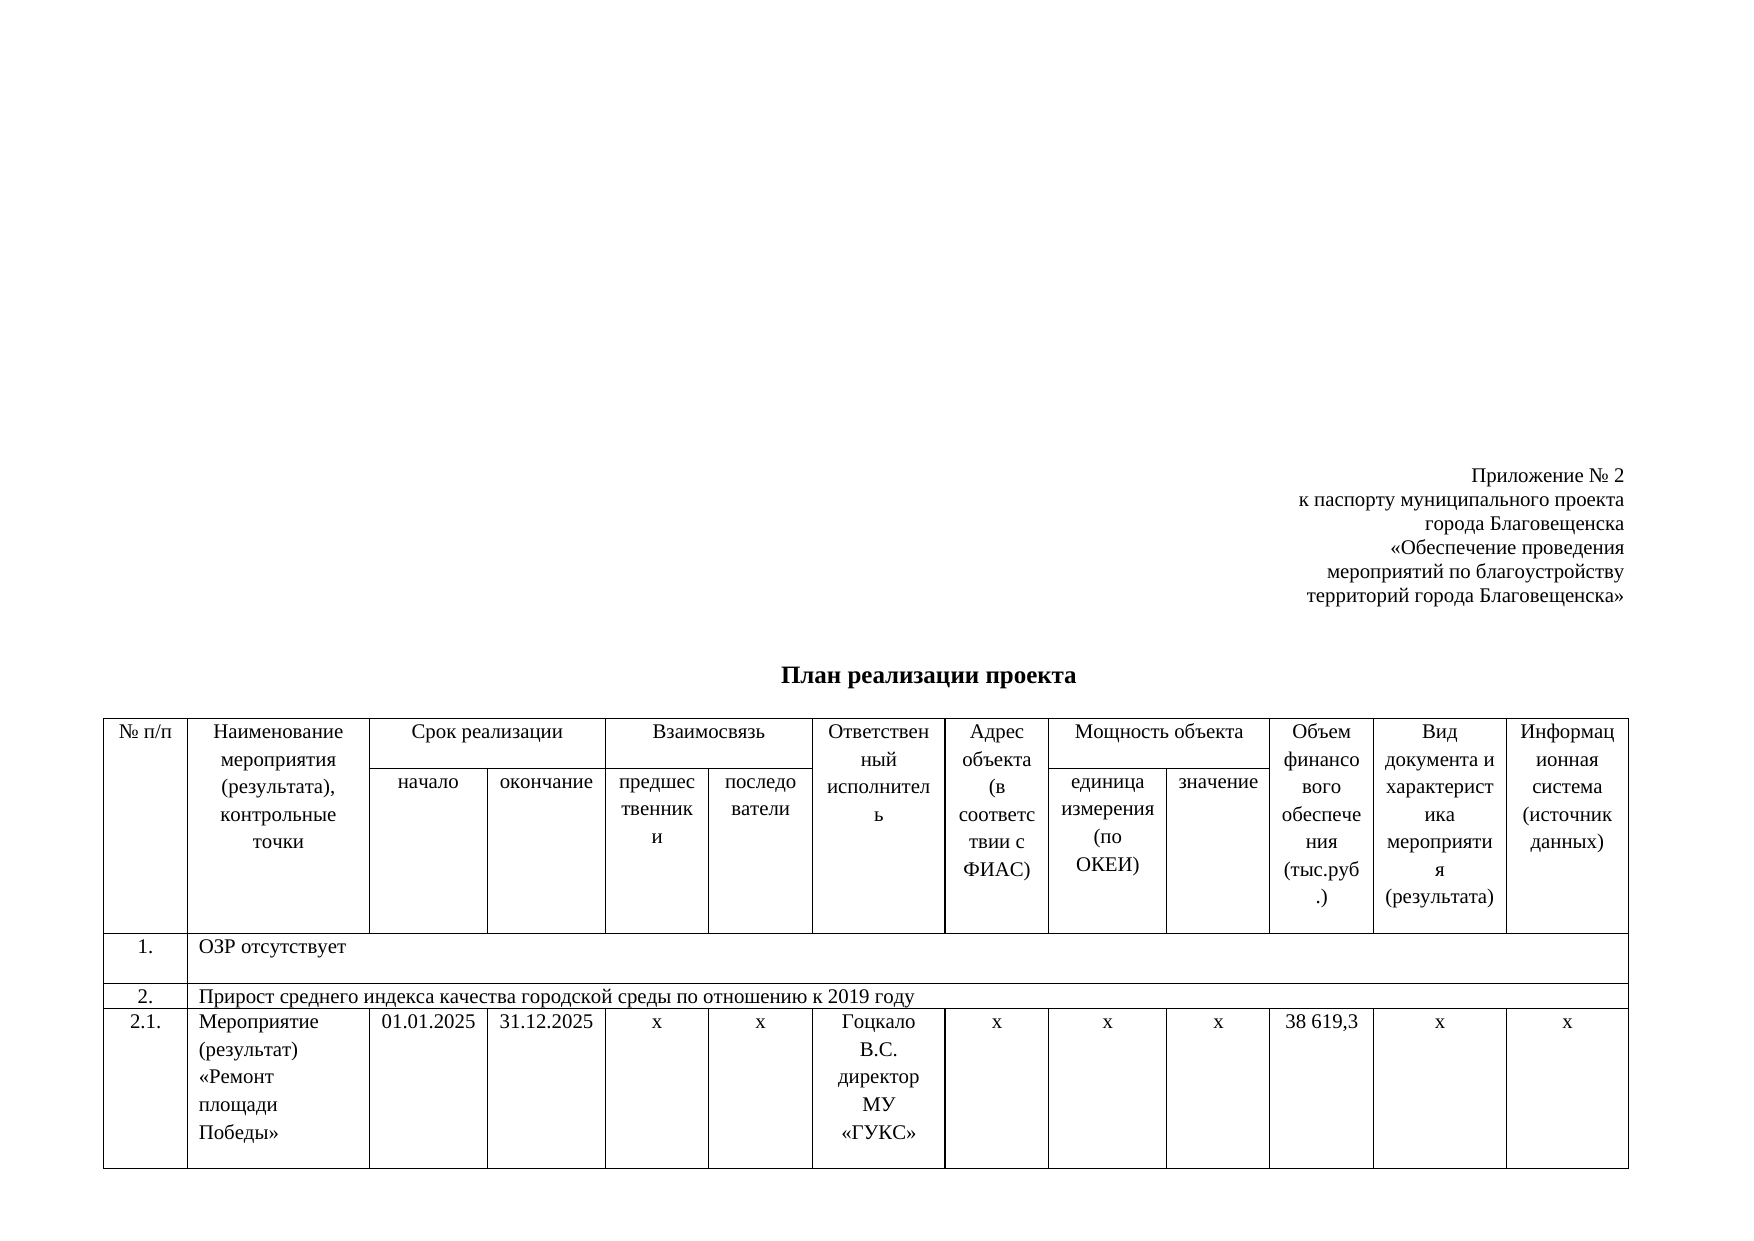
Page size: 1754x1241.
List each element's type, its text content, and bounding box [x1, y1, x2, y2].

table_cell Прирост среднего индекса качества городской среды по отношению к 2019 году [188, 984, 1628, 1008]
table_cell предшественники [606, 769, 708, 933]
table_cell х [946, 1009, 1048, 1168]
table_cell 31.12.2025 [488, 1009, 605, 1168]
table_cell 38 619,3 [1270, 1009, 1373, 1168]
table_header Объем финансового обеспечения (тыс.руб.) [1270, 719, 1373, 933]
table_cell Гоцкало В.С. директор МУ «ГУКС» [813, 1009, 944, 1168]
table_cell х [606, 1009, 708, 1168]
table_cell х [1374, 1009, 1506, 1168]
table_cell 2.1. [104, 1009, 187, 1168]
table_cell окончание [488, 769, 605, 933]
table_cell единица измерения (по ОКЕИ) [1049, 769, 1166, 933]
table_header Ответственный исполнитель [813, 719, 944, 933]
table_cell последователи [709, 769, 812, 933]
text Приложение № 2 [193, 463, 1624, 487]
table_cell 2. [104, 984, 187, 1008]
table_header № п/п [104, 719, 187, 933]
table_cell начало [370, 769, 487, 933]
table_cell 01.01.2025 [370, 1009, 487, 1168]
table_header Срок реализации [370, 719, 605, 768]
text «Обеспечение проведения [193, 535, 1624, 559]
table_header Адрес объекта (в соответствии с ФИАС) [946, 719, 1048, 933]
table_cell х [1049, 1009, 1166, 1168]
table_cell значение [1167, 769, 1269, 933]
table_header Вид документа и характеристика мероприятия (результата) [1374, 719, 1506, 933]
table_cell х [1507, 1009, 1628, 1168]
table_cell 1. [104, 934, 187, 983]
text к паспорту муниципального проекта [193, 487, 1624, 511]
text План реализации проекта [192, 660, 1665, 689]
table_cell ОЗР отсутствует [188, 934, 1628, 983]
table_header Взаимосвязь [606, 719, 812, 768]
table_header Мощность объекта [1049, 719, 1269, 768]
text территорий города Благовещенска» [193, 583, 1624, 607]
table_cell х [1167, 1009, 1269, 1168]
table_cell х [709, 1009, 812, 1168]
table_cell Мероприятие (результат) «Ремонт площади Победы» [188, 1009, 369, 1168]
table_header Наименование мероприятия (результата), контрольные точки [188, 719, 369, 933]
text города Благовещенска [193, 511, 1624, 535]
table_header Информационная система (источник данных) [1507, 719, 1628, 933]
text мероприятий по благоустройству [193, 559, 1624, 583]
